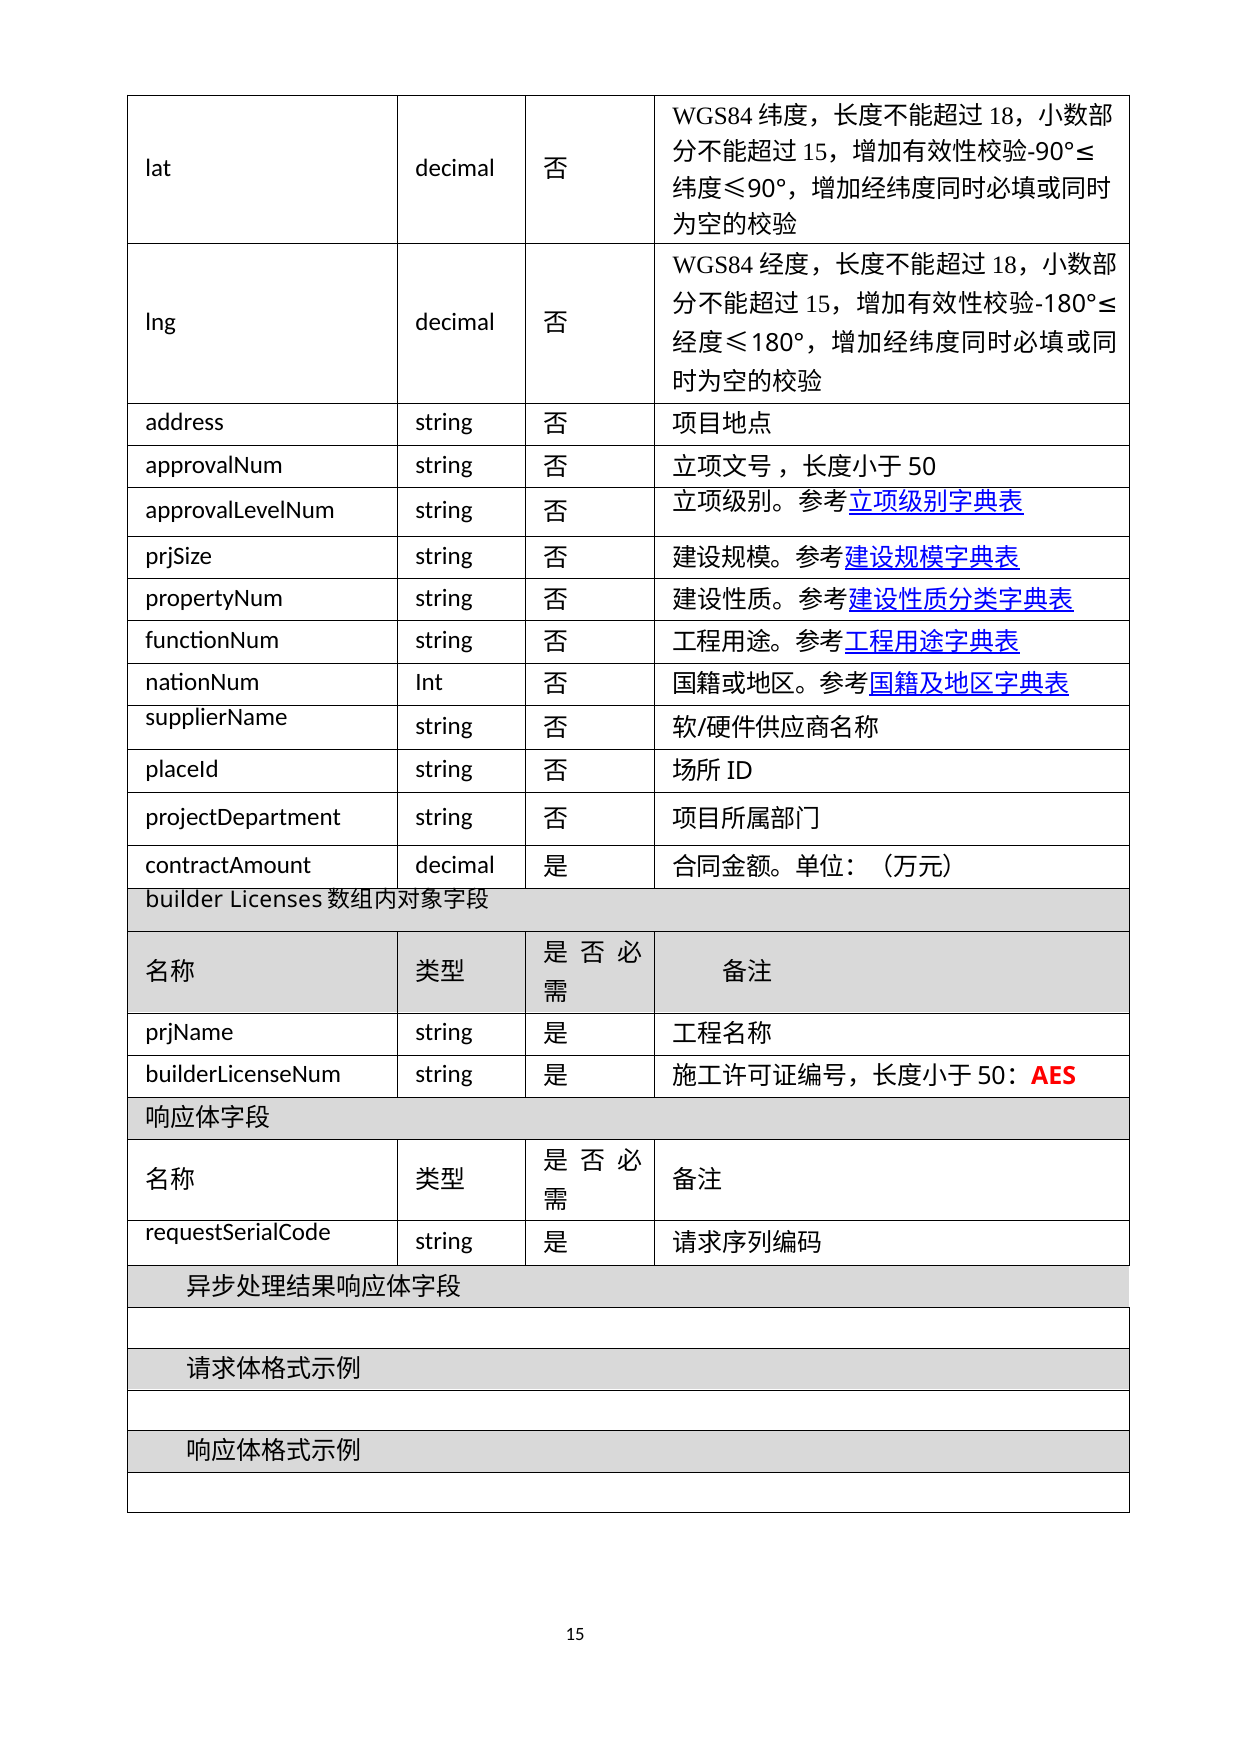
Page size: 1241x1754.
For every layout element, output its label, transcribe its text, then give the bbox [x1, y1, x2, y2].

table_cell decimal [398, 244, 525, 403]
table_cell builder Licenses数组内对象字段 [128, 889, 1129, 931]
table_cell 是 [526, 1056, 654, 1097]
table_cell 请求序列编码 [655, 1221, 1129, 1265]
table_cell lat [128, 96, 397, 243]
table_cell approvalNum [128, 446, 397, 487]
table_cell [128, 1391, 1129, 1430]
table_cell string [398, 404, 525, 445]
table_cell 否 [526, 404, 654, 445]
table_cell placeId [128, 750, 397, 792]
table_cell 项目所属部门 [655, 793, 1129, 845]
table_cell string [398, 1056, 525, 1097]
table_cell 否 [526, 537, 654, 578]
table_cell 施工许可证编号，长度小于50：AES [655, 1056, 1129, 1097]
table_cell WGS84 经度，长度不能超过18，小数部分不能超过15，增加有效性校验-180°≤经度≤180°，增加经纬度同时必填或同时为空的校验 [655, 244, 1129, 403]
table_cell 工程用途。参考工程用途字典表 [655, 621, 1129, 662]
table_cell 类型 [398, 932, 525, 1012]
table_cell 是 [526, 846, 654, 887]
table_cell 响应体格式示例 [128, 1431, 1129, 1472]
table_cell 备注 [655, 932, 1129, 1012]
table_cell string [398, 793, 525, 845]
table_cell prjSize [128, 537, 397, 578]
table_cell 名称 [128, 1140, 397, 1220]
table_cell 名称 [128, 932, 397, 1012]
table_cell 是 [526, 1221, 654, 1265]
table_cell 是 [526, 1014, 654, 1055]
table_cell lng [128, 244, 397, 403]
table_cell 合同金额。单位：（万元） [655, 846, 1129, 887]
table_cell 请求体格式示例 [128, 1349, 1129, 1389]
table_cell 否 [526, 664, 654, 705]
table_cell functionNum [128, 621, 397, 662]
table_cell string [398, 579, 525, 620]
table_cell 立项文号 ，长度小于50 [655, 446, 1129, 487]
table_cell address [128, 404, 397, 445]
table_cell [128, 1473, 1129, 1512]
table_cell WGS84 纬度，长度不能超过18，小数部分不能超过15，增加有效性校验-90°≤纬度≤90°，增加经纬度同时必填或同时为空的校验 [655, 96, 1129, 243]
table_cell prjName [128, 1014, 397, 1055]
table_cell string [398, 706, 525, 749]
table_cell requestSerialCode [128, 1221, 397, 1265]
table_cell 工程名称 [655, 1014, 1129, 1055]
table_cell string [398, 1221, 525, 1265]
table_cell 项目地点 [655, 404, 1129, 445]
table_cell [128, 1308, 1129, 1347]
table_cell 国籍或地区。参考国籍及地区字典表 [655, 664, 1129, 705]
table_cell 建设性质。参考建设性质分类字典表 [655, 579, 1129, 620]
table_cell projectDepartment [128, 793, 397, 845]
table_cell 立项级别。参考立项级别字典表 [655, 488, 1129, 536]
table_cell 建设规模。参考建设规模字典表 [655, 537, 1129, 578]
table_cell 否 [526, 706, 654, 749]
table_cell 否 [526, 244, 654, 403]
table_cell nationNum [128, 664, 397, 705]
table_cell 场所ID [655, 750, 1129, 792]
table_cell 备注 [655, 1140, 1129, 1220]
table_cell builderLicenseNum [128, 1056, 397, 1097]
table_cell 响应体字段 [128, 1098, 1129, 1139]
table_cell string [398, 537, 525, 578]
table_cell string [398, 488, 525, 536]
table_cell Int [398, 664, 525, 705]
table_cell 否 [526, 488, 654, 536]
table_cell 是否必需 [526, 932, 654, 1012]
table_cell string [398, 621, 525, 662]
table_cell 类型 [398, 1140, 525, 1220]
table_cell decimal [398, 846, 525, 887]
table_cell 否 [526, 621, 654, 662]
table_cell string [398, 446, 525, 487]
table_cell 否 [526, 446, 654, 487]
table_cell 否 [526, 96, 654, 243]
table_cell 否 [526, 579, 654, 620]
table_cell propertyNum [128, 579, 397, 620]
table_cell decimal [398, 96, 525, 243]
table_cell contractAmount [128, 846, 397, 887]
table_cell string [398, 1014, 525, 1055]
table_cell 否 [526, 793, 654, 845]
table_cell 软/硬件供应商名称 [655, 706, 1129, 749]
table_cell approvalLevelNum [128, 488, 397, 536]
table_cell 是否必需 [526, 1140, 654, 1220]
table_cell 否 [526, 750, 654, 792]
table_cell string [398, 750, 525, 792]
table_cell 异步处理结果响应体字段 [128, 1266, 1129, 1307]
table_cell supplierName [128, 706, 397, 749]
